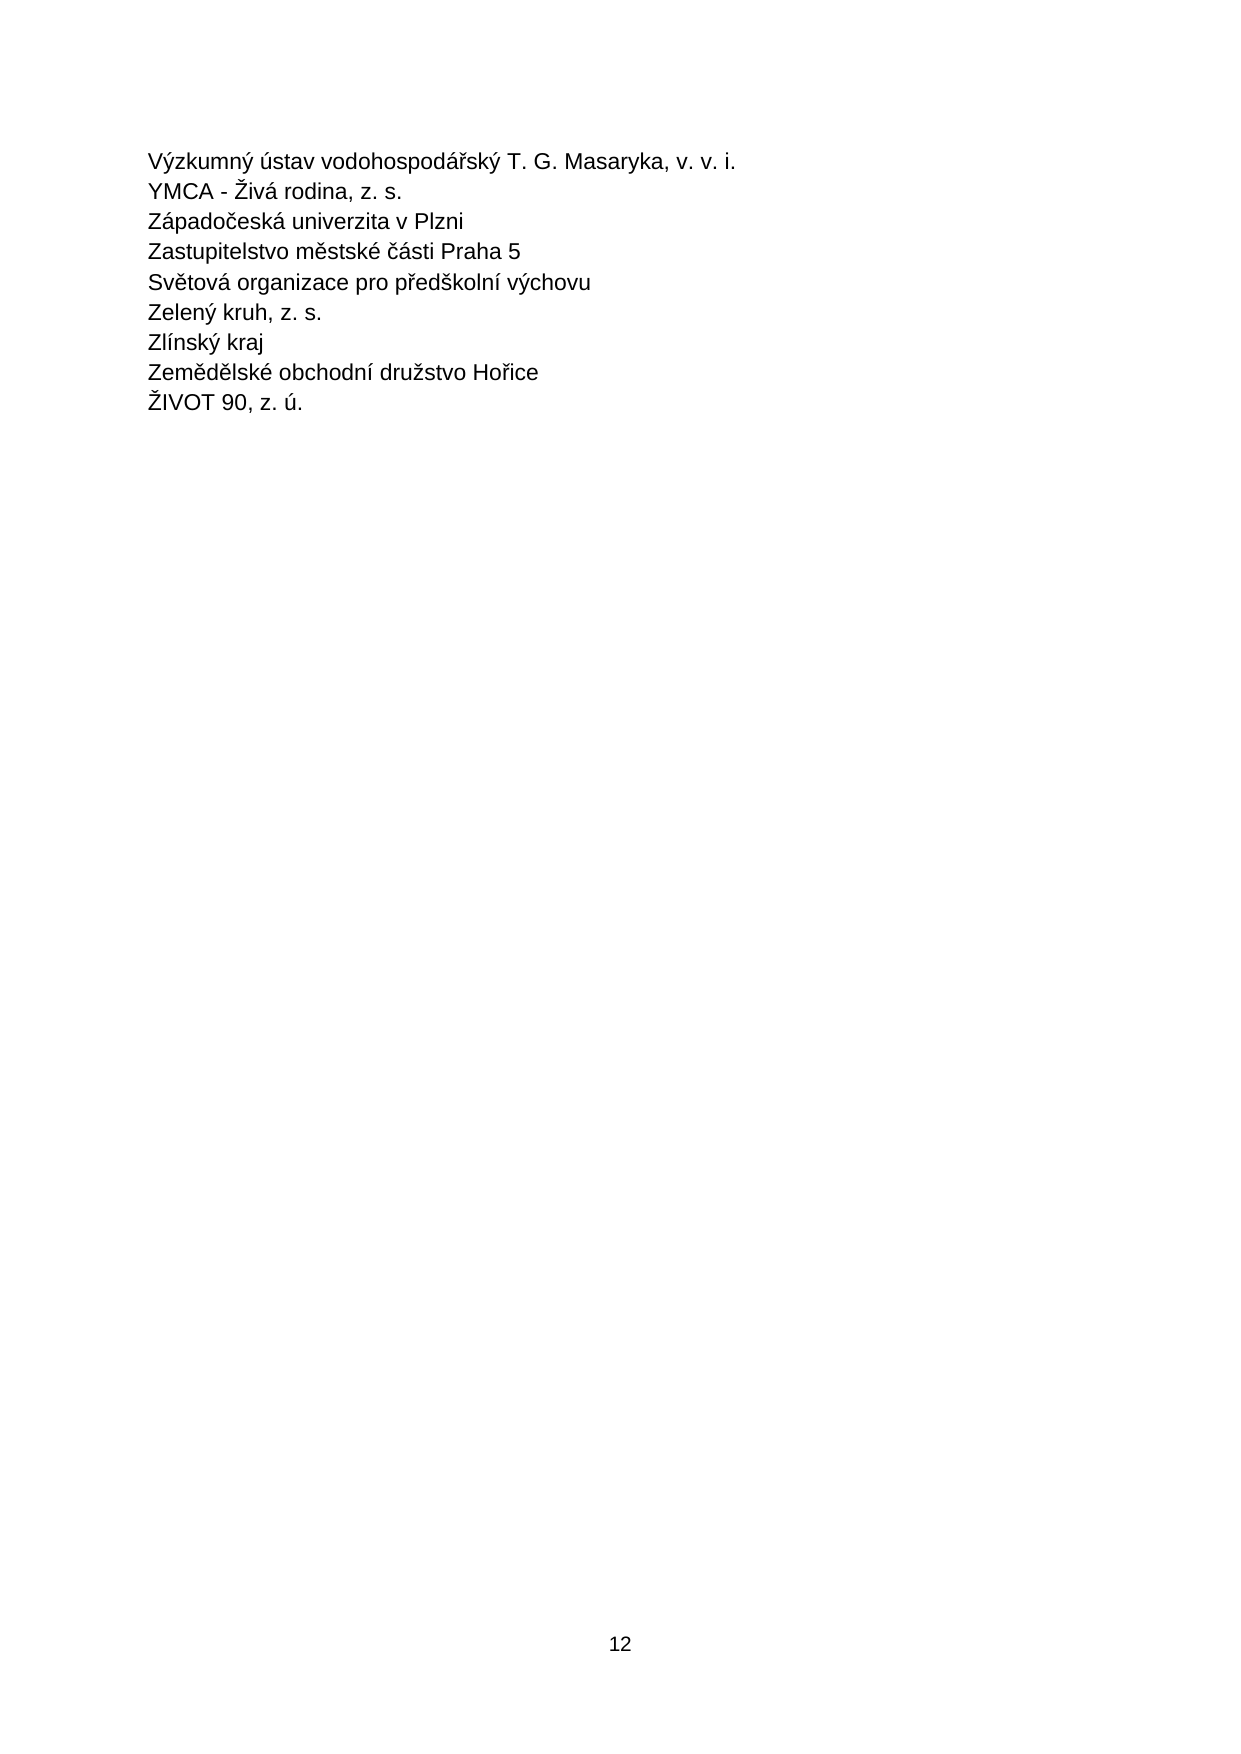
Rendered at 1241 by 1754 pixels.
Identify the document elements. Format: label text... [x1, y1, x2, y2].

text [148, 148, 1093, 264]
text Zelený kruh, z. s. [148, 299, 1093, 325]
text Světová organizace pro předškolní výchovu [148, 268, 1093, 295]
text Zlínský kraj Zemědělské obchodní družstvo Hořice ŽIVOT 90, z. ú. [148, 329, 1093, 416]
